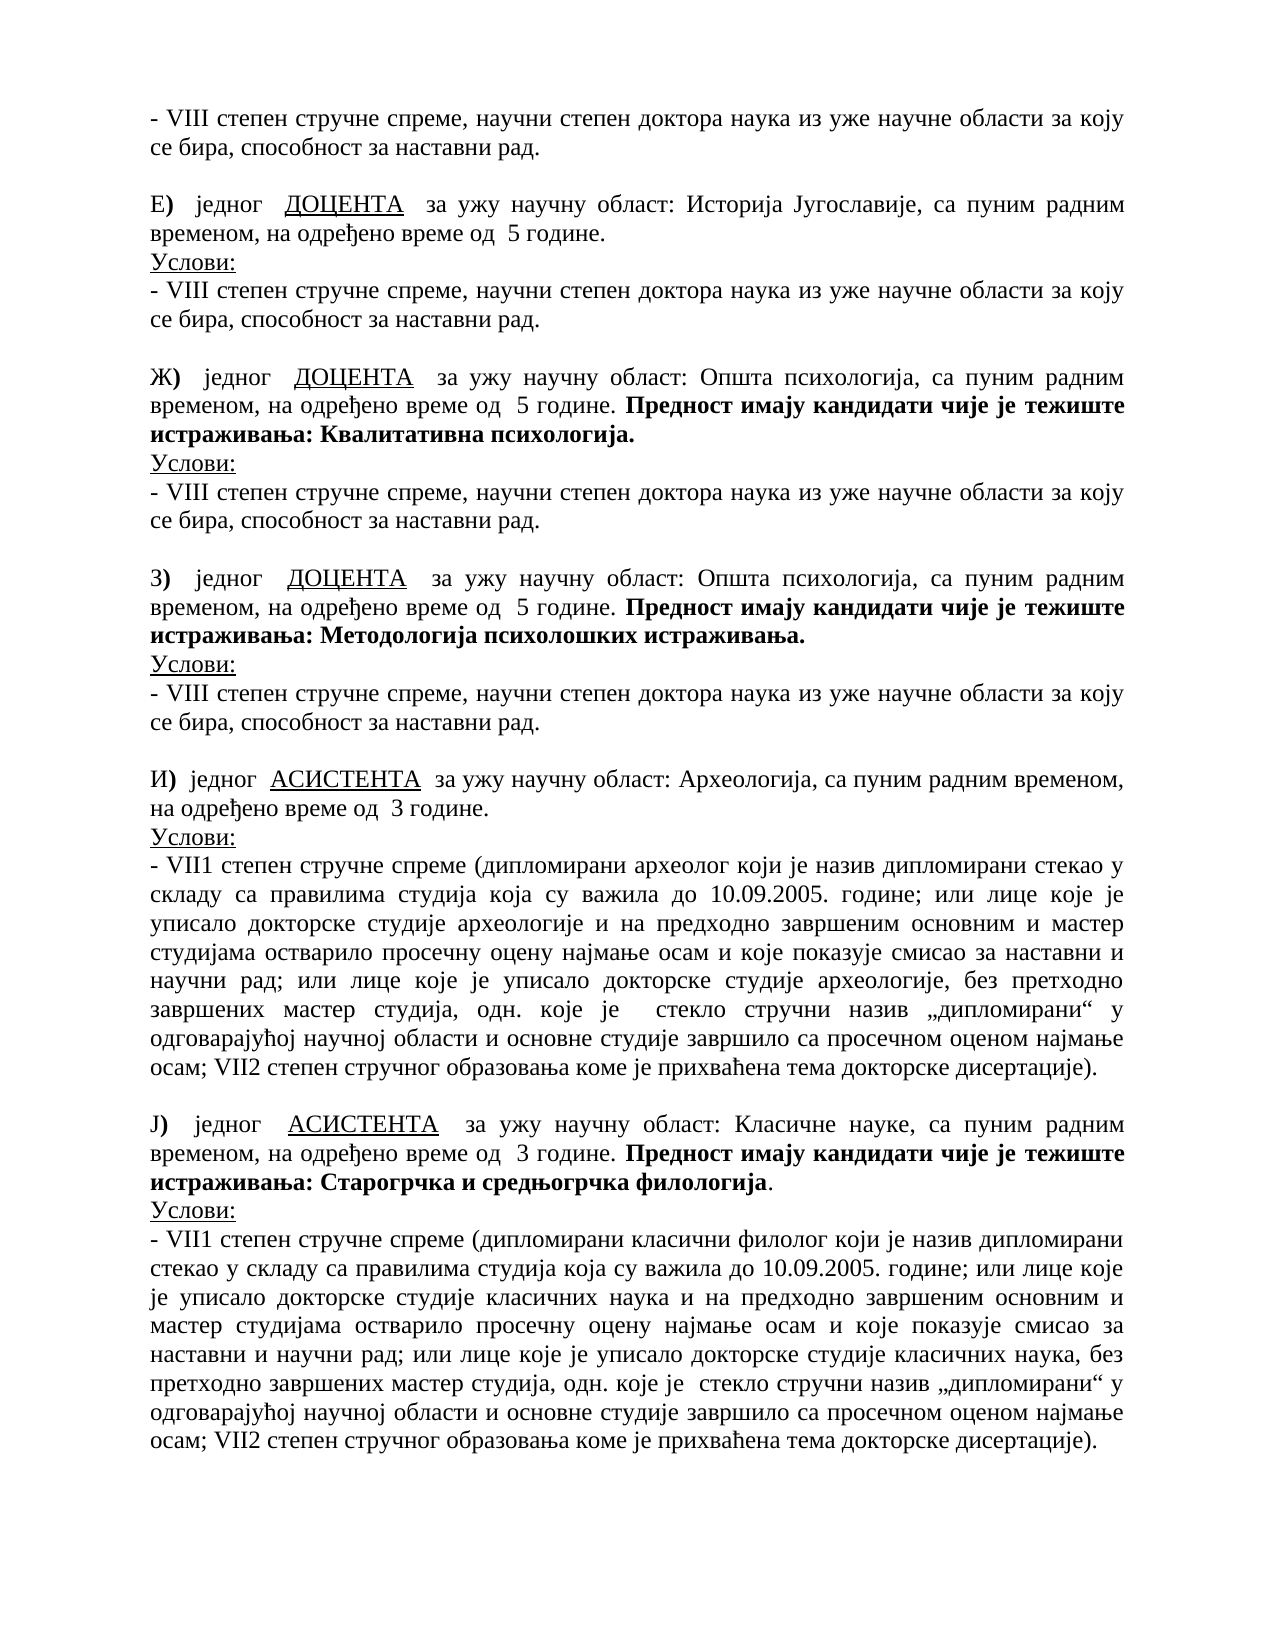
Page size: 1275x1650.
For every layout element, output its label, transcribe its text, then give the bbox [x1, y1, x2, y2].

text Услови: [150, 448, 1125, 477]
text З) једног ДОЦЕНТА за ужу научну област: Општа психологија, са пуним радним временом, на одређено време од 5 године. Предност имају кандидати чије је тежиште истраживања: Методологија психолошких истраживања. [150, 563, 1125, 649]
text Услови: [150, 822, 1125, 851]
text Услови: [150, 649, 1125, 678]
text - VII1 степен стручне спреме (дипломирани археолог који је назив дипломирани стекао у складу са правилима студија која су важила до 10.09.2005. године; или лице које је уписало докторске студије археологије и на предходно завршеним основним и мастер студијама остварило просечну оцену најмање осам и које показује смисао за наставни и научни рад; или лице које је уписало докторске студије археологије, без претходно завршених мастер студија, одн. које је стекло стручни назив „дипломирани“ у одговарајућој научној области и основне студије завршило са просечном оценом најмање осам; VII2 степен стручног образовања коме је прихваћена тема докторске дисертације). [150, 851, 1125, 1081]
text Услови: [150, 1196, 1125, 1224]
text Услови: [150, 247, 1125, 276]
text Е) једног ДОЦЕНТА за ужу научну област: Историја Југославије, са пуним радним временом, на одређено време од 5 године. [150, 189, 1125, 247]
text И) једног АСИСТЕНТА за ужу научну област: Археологија, са пуним радним временом, на одређено време од 3 године. [150, 764, 1125, 822]
list - VIII степен стручне спреме, научни степен доктора наука из уже научне области за коју се бира, способност за наставни рад. [150, 678, 1125, 736]
list - VIII степен стручне спреме, научни степен доктора наука из уже научне области за коју се бира, способност за наставни рад. [150, 276, 1125, 333]
text Ј) једног АСИСТЕНТА за ужу научну област: Класичне науке, са пуним радним временом, на одређено време од 3 године. Предност имају кандидати чије је тежиште истраживања: Старогрчка и средњогрчка филологија. [150, 1109, 1125, 1196]
text Ж) једног ДОЦЕНТА за ужу научну област: Општа психологија, са пуним радним временом, на одређено време од 5 године. Предност имају кандидати чије је тежиште истраживања: Квалитативна психологија. [150, 362, 1125, 448]
text - VII1 степен стручне спреме (дипломирани класични филолог који је назив дипломирани стекао у складу са правилима студија која су важила до 10.09.2005. године; или лице које је уписало докторске студије класичних наука и на предходно завршеним основним и мастер студијама остварило просечну оцену најмање осам и које показује смисао за наставни и научни рад; или лице које је уписало докторске студије класичних наука, без претходно завршених мастер студија, одн. које је стекло стручни назив „дипломирани“ у одговарајућој научној области и основне студије завршило са просечном оценом најмање осам; VII2 степен стручног образовања коме је прихваћена тема докторске дисертације). [150, 1224, 1125, 1454]
list - VIII степен стручне спреме, научни степен доктора наука из уже научне области за коју се бира, способност за наставни рад. [150, 477, 1125, 534]
list - VIII степен стручне спреме, научни степен доктора наука из уже научне области за коју се бира, способност за наставни рад. [150, 103, 1125, 161]
